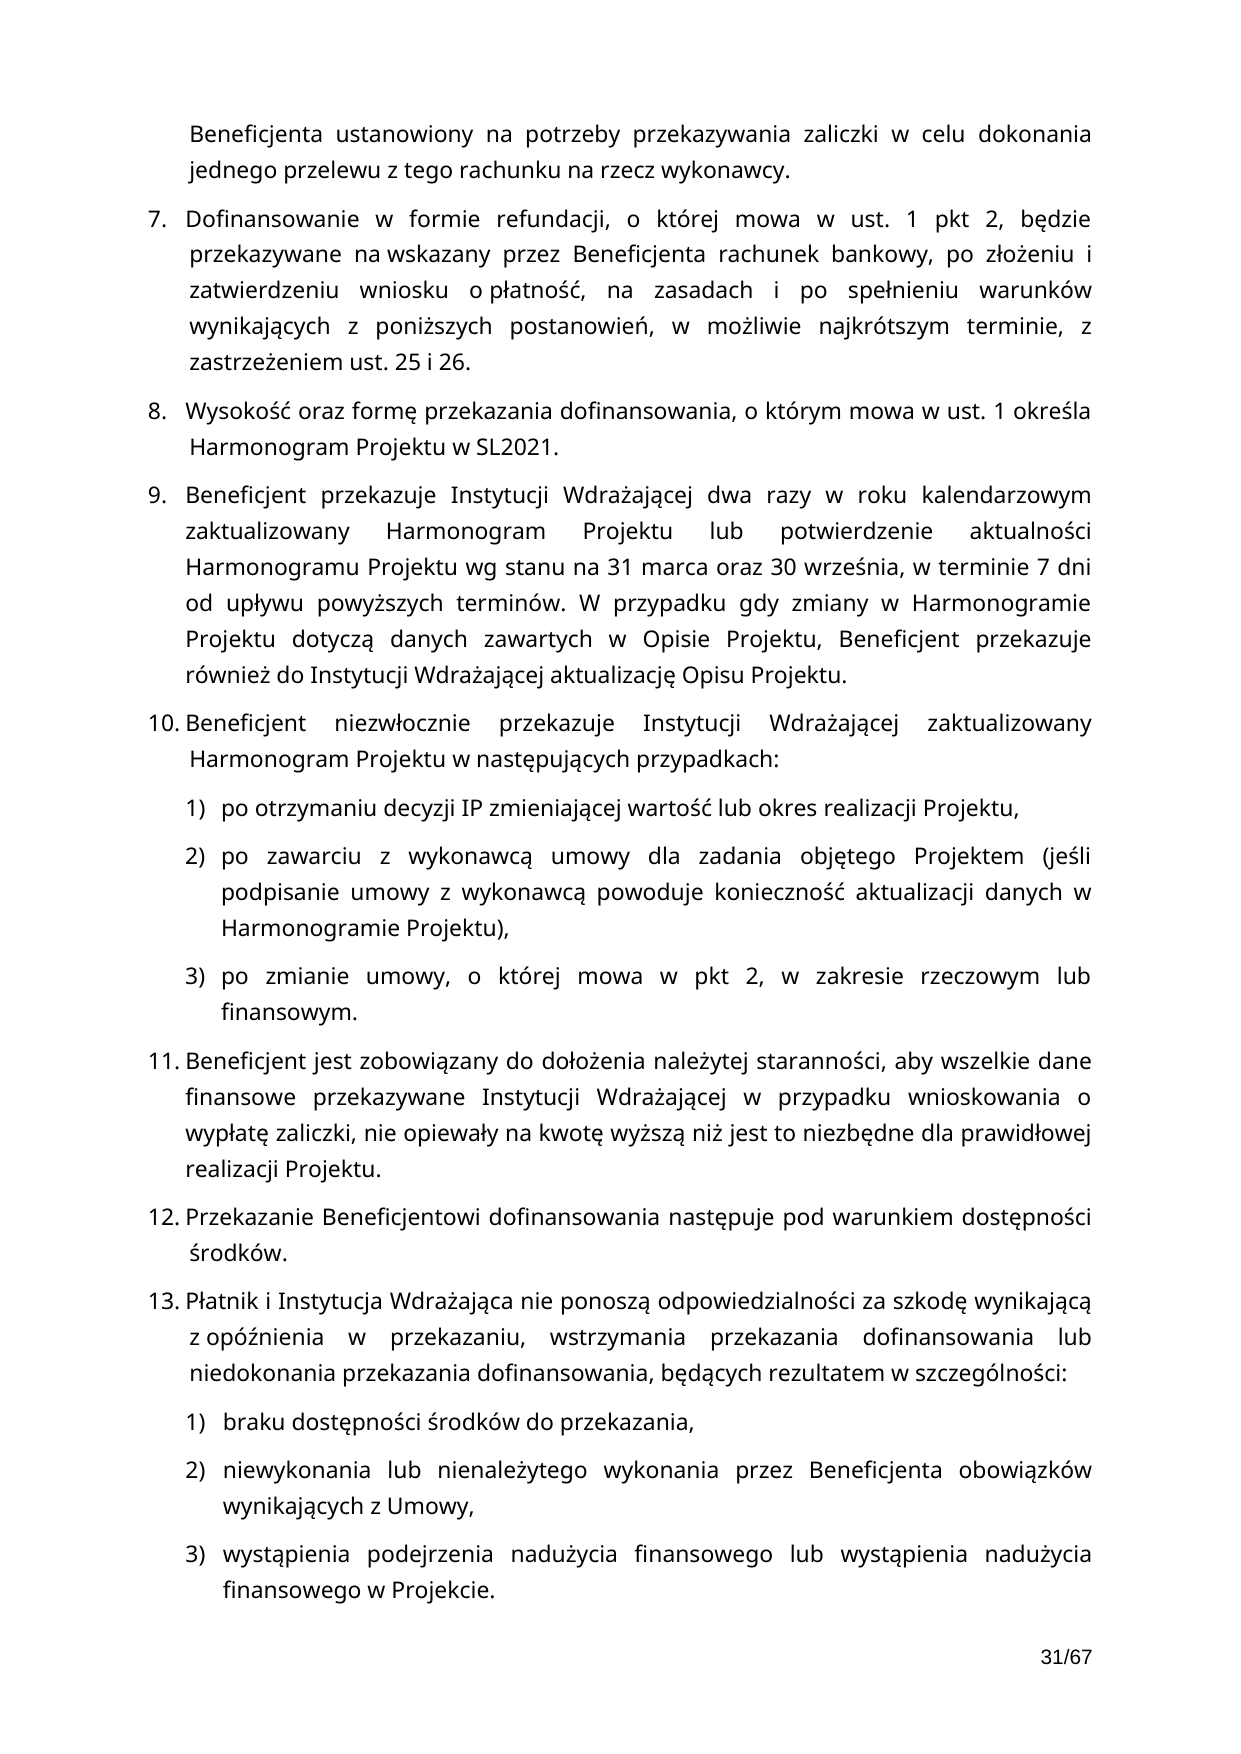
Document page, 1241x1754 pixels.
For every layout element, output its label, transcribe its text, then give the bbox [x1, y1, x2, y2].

list Beneficjent jest zobowiązany do dołożenia należytej staranności, aby wszelkie dane finansowe przekazywane Instytucji Wdrażającej w przypadku wnioskowania o wypłatę zaliczki, nie opiewały na kwotę wyższą niż jest to niezbędne dla prawidłowej realizacji Projektu. [148, 1045, 1092, 1184]
list Wysokość oraz formę przekazania dofinansowania, o którym mowa w ust. 1 określa Harmonogram Projektu w SL2021. [148, 395, 1092, 462]
list niewykonania lub nienależytego wykonania przez Beneficjenta obowiązków wynikających z Umowy, [185, 1454, 1092, 1521]
text 2) po zawarciu z wykonawcą umowy dla zadania objętego Projektem (jeśli podpisanie umowy z wykonawcą powoduje konieczność aktualizacji danych w Harmonogramie Projektu), [185, 840, 1092, 943]
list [148, 118, 1092, 185]
list braku dostępności środków do przekazania, [185, 1406, 1092, 1437]
list wystąpienia podejrzenia nadużycia finansowego lub wystąpienia nadużycia finansowego w Projekcie. [185, 1538, 1092, 1606]
list Dofinansowanie w formie refundacji, o której mowa w ust. 1 pkt 2, będzie przekazywane na wskazany przez Beneficjenta rachunek bankowy, po złożeniu i zatwierdzeniu wniosku o płatność, na zasadach i po spełnieniu warunków wynikających z poniższych postanowień, w możliwie najkrótszym terminie, z zastrzeżeniem ust. 25 i 26. [148, 202, 1092, 377]
list Beneficjent niezwłocznie przekazuje Instytucji Wdrażającej zaktualizowany Harmonogram Projektu w następujących przypadkach: [148, 707, 1092, 774]
text 1) po otrzymaniu decyzji IP zmieniającej wartość lub okres realizacji Projektu, [185, 792, 1092, 823]
list Beneficjent przekazuje Instytucji Wdrażającej dwa razy w roku kalendarzowym zaktualizowany Harmonogram Projektu lub potwierdzenie aktualności Harmonogramu Projektu wg stanu na 31 marca oraz 30 września, w terminie 7 dni od upływu powyższych terminów. W przypadku gdy zmiany w Harmonogramie Projektu dotyczą danych zawartych w Opisie Projektu, Beneficjent przekazuje również do Instytucji Wdrażającej aktualizację Opisu Projektu. [148, 479, 1092, 690]
list Płatnik i Instytucja Wdrażająca nie ponoszą odpowiedzialności za szkodę wynikającą z opóźnienia w przekazaniu, wstrzymania przekazania dofinansowania lub niedokonania przekazania dofinansowania, będących rezultatem w szczególności: [148, 1285, 1092, 1388]
list Przekazanie Beneficjentowi dofinansowania następuje pod warunkiem dostępności środków. [148, 1201, 1092, 1268]
text 3) po zmianie umowy, o której mowa w pkt 2, w zakresie rzeczowym lub finansowym. [185, 960, 1092, 1027]
